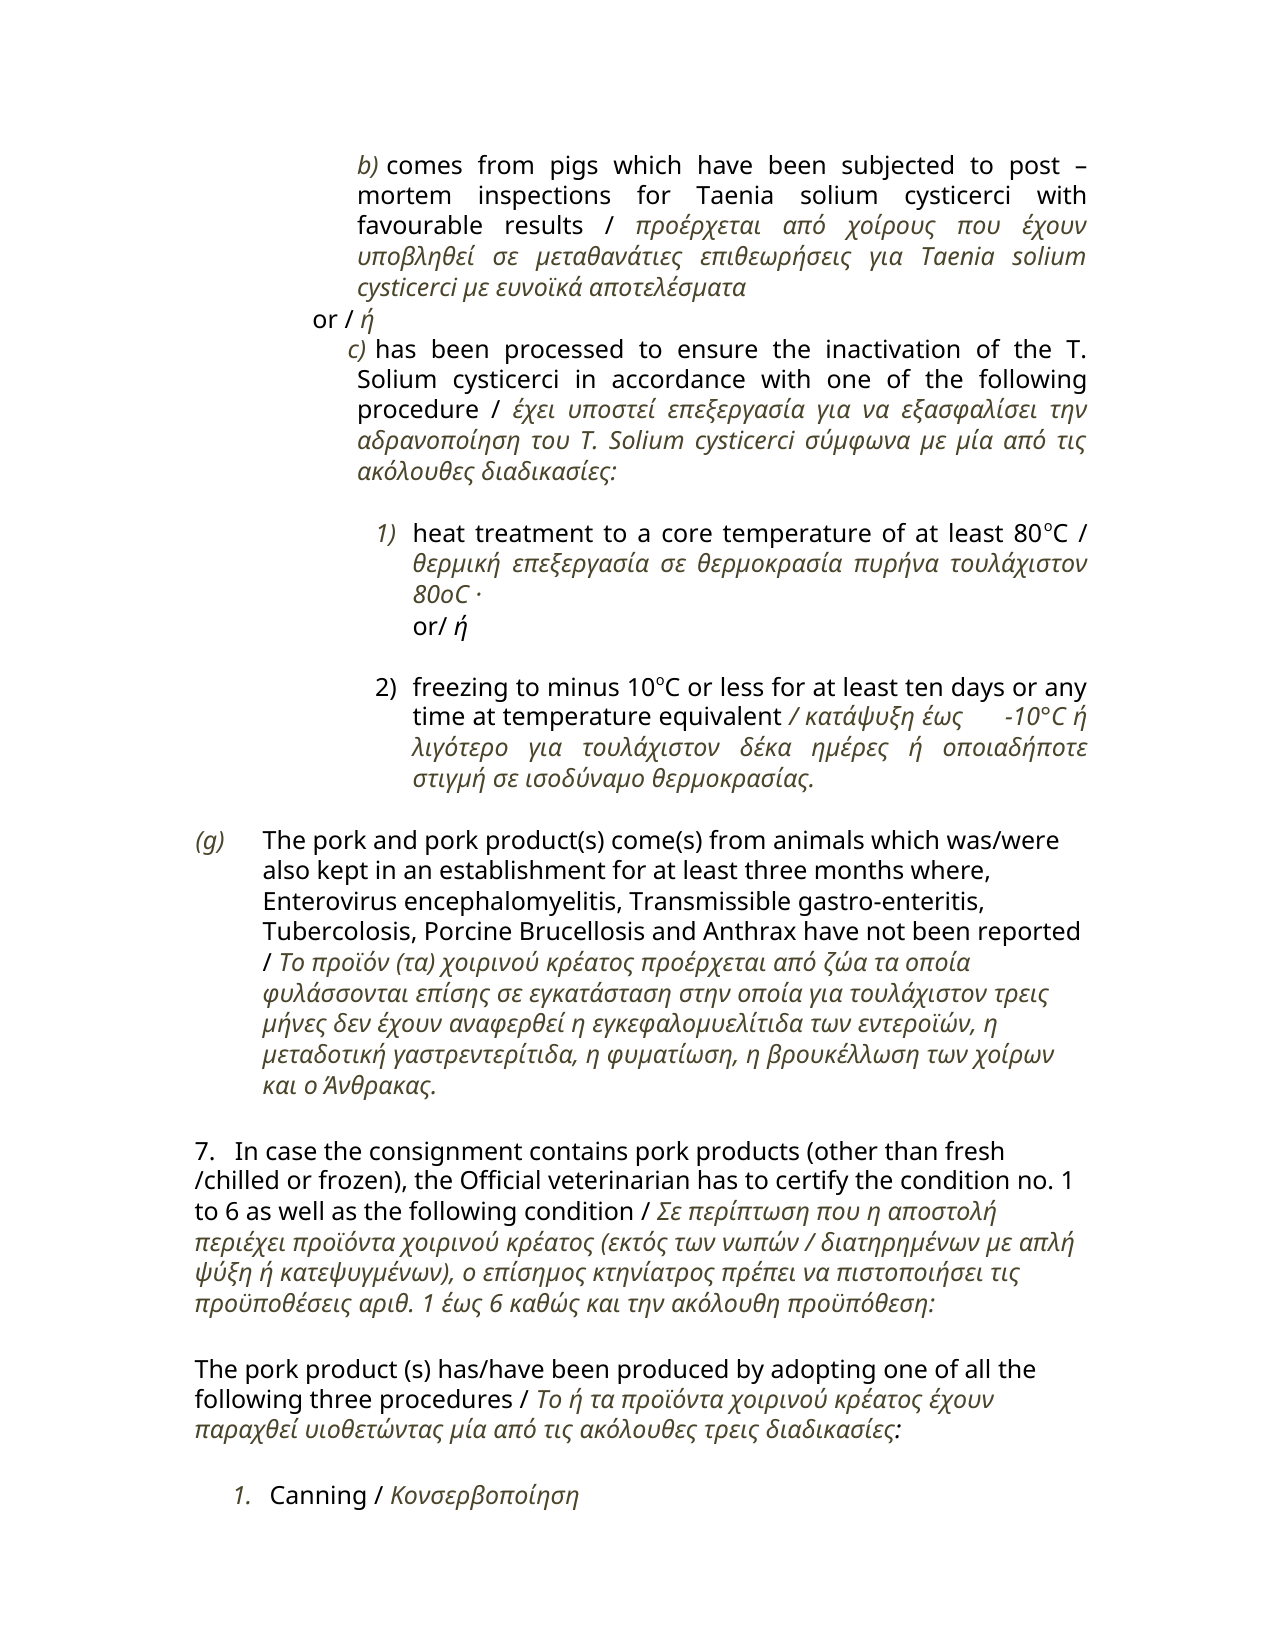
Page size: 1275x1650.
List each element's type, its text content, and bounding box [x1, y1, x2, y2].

list freezing to minus 10oC or less for at least ten days or any time at temperature equivalent / κατάψυξη έως -10°C ή λιγότερο για τουλάχιστον δέκα ημέρες ή οποιαδήποτε στιγμή σε ισοδύναμο θερμοκρασίας. [375, 672, 1087, 794]
text 7. In case the consignment contains pork products (other than fresh /chilled or frozen), the Official veterinarian has to certify the condition no. 1 to 6 as well as the following condition / Σε περίπτωση που η αποστολή περιέχει προϊόντα χοιρινού κρέατος (εκτός των νωπών / διατηρημένων με απλή ψύξη ή κατεψυγμένων), ο επίσημος κτηνίατρος πρέπει να πιστοποιήσει τις προϋποθέσεις αριθ. 1 έως 6 καθώς και την ακόλουθη προϋπόθεση: [194, 1136, 1087, 1320]
list comes from pigs which have been subjected to post – mortem inspections for Taenia solium cysticerci with favourable results / προέρχεται από χοίρους που έχουν υποβληθεί σε μεταθανάτιες επιθεωρήσεις για Taenia solium cysticerci με ευνοϊκά αποτελέσματα [357, 150, 1087, 303]
list The pork and pork product(s) come(s) from animals which was/were also kept in an establishment for at least three months where, Enterovirus encephalomyelitis, Transmissible gastro-enteritis, Tubercolosis, Porcine Brucellosis and Anthrax have not been reported / Το προϊόν (τα) χοιρινού κρέατος προέρχεται από ζώα τα οποία φυλάσσονται επίσης σε εγκατάσταση στην οποία για τουλάχιστον τρεις μήνες δεν έχουν αναφερθεί η εγκεφαλομυελίτιδα των εντεροϊών, η μεταδοτική γαστρεντερίτιδα, η φυματίωση, η βρουκέλλωση των χοίρων και ο Άνθρακας. [195, 825, 1087, 1102]
list has been processed to ensure the inactivation of the T. Solium cysticerci in accordance with one of the following procedure / έχει υποστεί επεξεργασία για να εξασφαλίσει την αδρανοποίηση του T. Solium cysticerci σύμφωνα με μία από τις ακόλουθες διαδικασίες: [347, 334, 1087, 488]
text or/ ή [412, 610, 1087, 641]
list Canning / Κονσερβοποίηση [232, 1480, 1087, 1511]
list heat treatment to a core temperature of at least 80oC / θερμική επεξεργασία σε θερμοκρασία πυρήνα τουλάχιστον 80oC · [375, 518, 1087, 610]
text The pork product (s) has/have been produced by adopting one of all the following three procedures / Το ή τα προϊόντα χοιρινού κρέατος έχουν παραχθεί υιοθετώντας μία από τις ακόλουθες τρεις διαδικασίες: [194, 1354, 1087, 1446]
text οr / ή [150, 303, 1087, 334]
